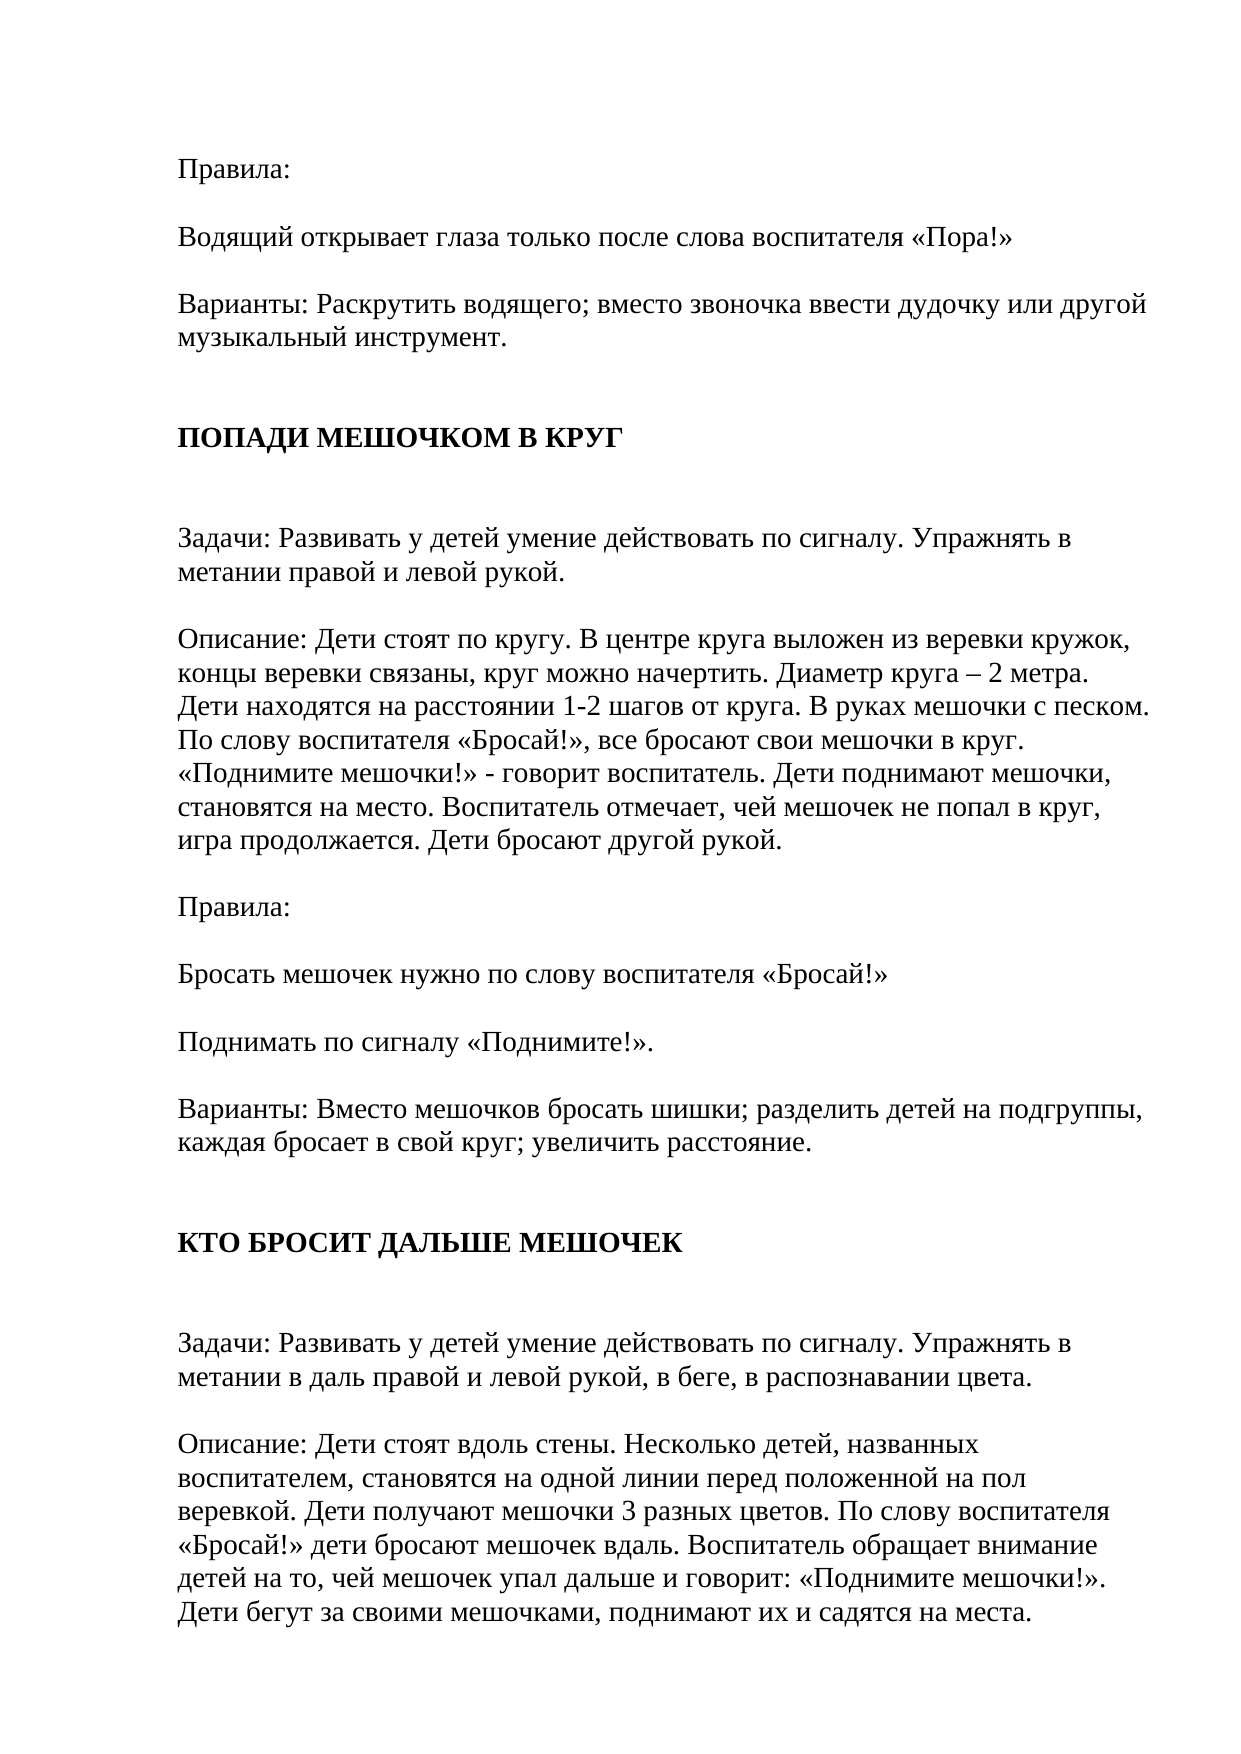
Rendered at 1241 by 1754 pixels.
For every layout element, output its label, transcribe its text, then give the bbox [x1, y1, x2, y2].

text Водящий открывает глаза только после слова воспитателя «Пора!» [177, 219, 1152, 252]
text ПОПАДИ МЕШОЧКОМ В КРУГ [177, 420, 1152, 453]
text Описание: Дети стоят по кругу. В центре круга выложен из веревки кружок, концы веревки связаны, круг можно начертить. Диаметр круга – 2 метра. Дети находятся на расстоянии 1-2 шагов от круга. В руках мешочки с песком. По слову воспитателя «Бросай!», все бросают свои мешочки в круг. «Поднимите мешочки!» - говорит воспитатель. Дети поднимают мешочки, становятся на место. Воспитатель отмечает, чей мешочек не попал в круг, игра продолжается. Дети бросают другой рукой. [177, 621, 1152, 856]
text КТО БРОСИТ ДАЛЬШЕ МЕШОЧЕК [177, 1225, 1152, 1258]
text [177, 1426, 1152, 1627]
text Бросать мешочек нужно по слову воспитателя «Бросай!» [177, 957, 1152, 990]
text Правила: [177, 152, 1152, 185]
text Варианты: Вместо мешочков бросать шишки; разделить детей на подгруппы, каждая бросает в свой круг; увеличить расстояние. [177, 1091, 1152, 1158]
text Задачи: Развивать у детей умение действовать по сигналу. Упражнять в метании в даль правой и левой рукой, в беге, в распознавании цвета. [177, 1326, 1152, 1393]
text Варианты: Раскрутить водящего; вместо звоночка ввести дудочку или другой музыкальный инструмент. [177, 286, 1152, 353]
text Задачи: Развивать у детей умение действовать по сигналу. Упражнять в метании правой и левой рукой. [177, 521, 1152, 588]
text Правила: [177, 889, 1152, 923]
text Поднимать по сигналу «Поднимите!». [177, 1024, 1152, 1057]
